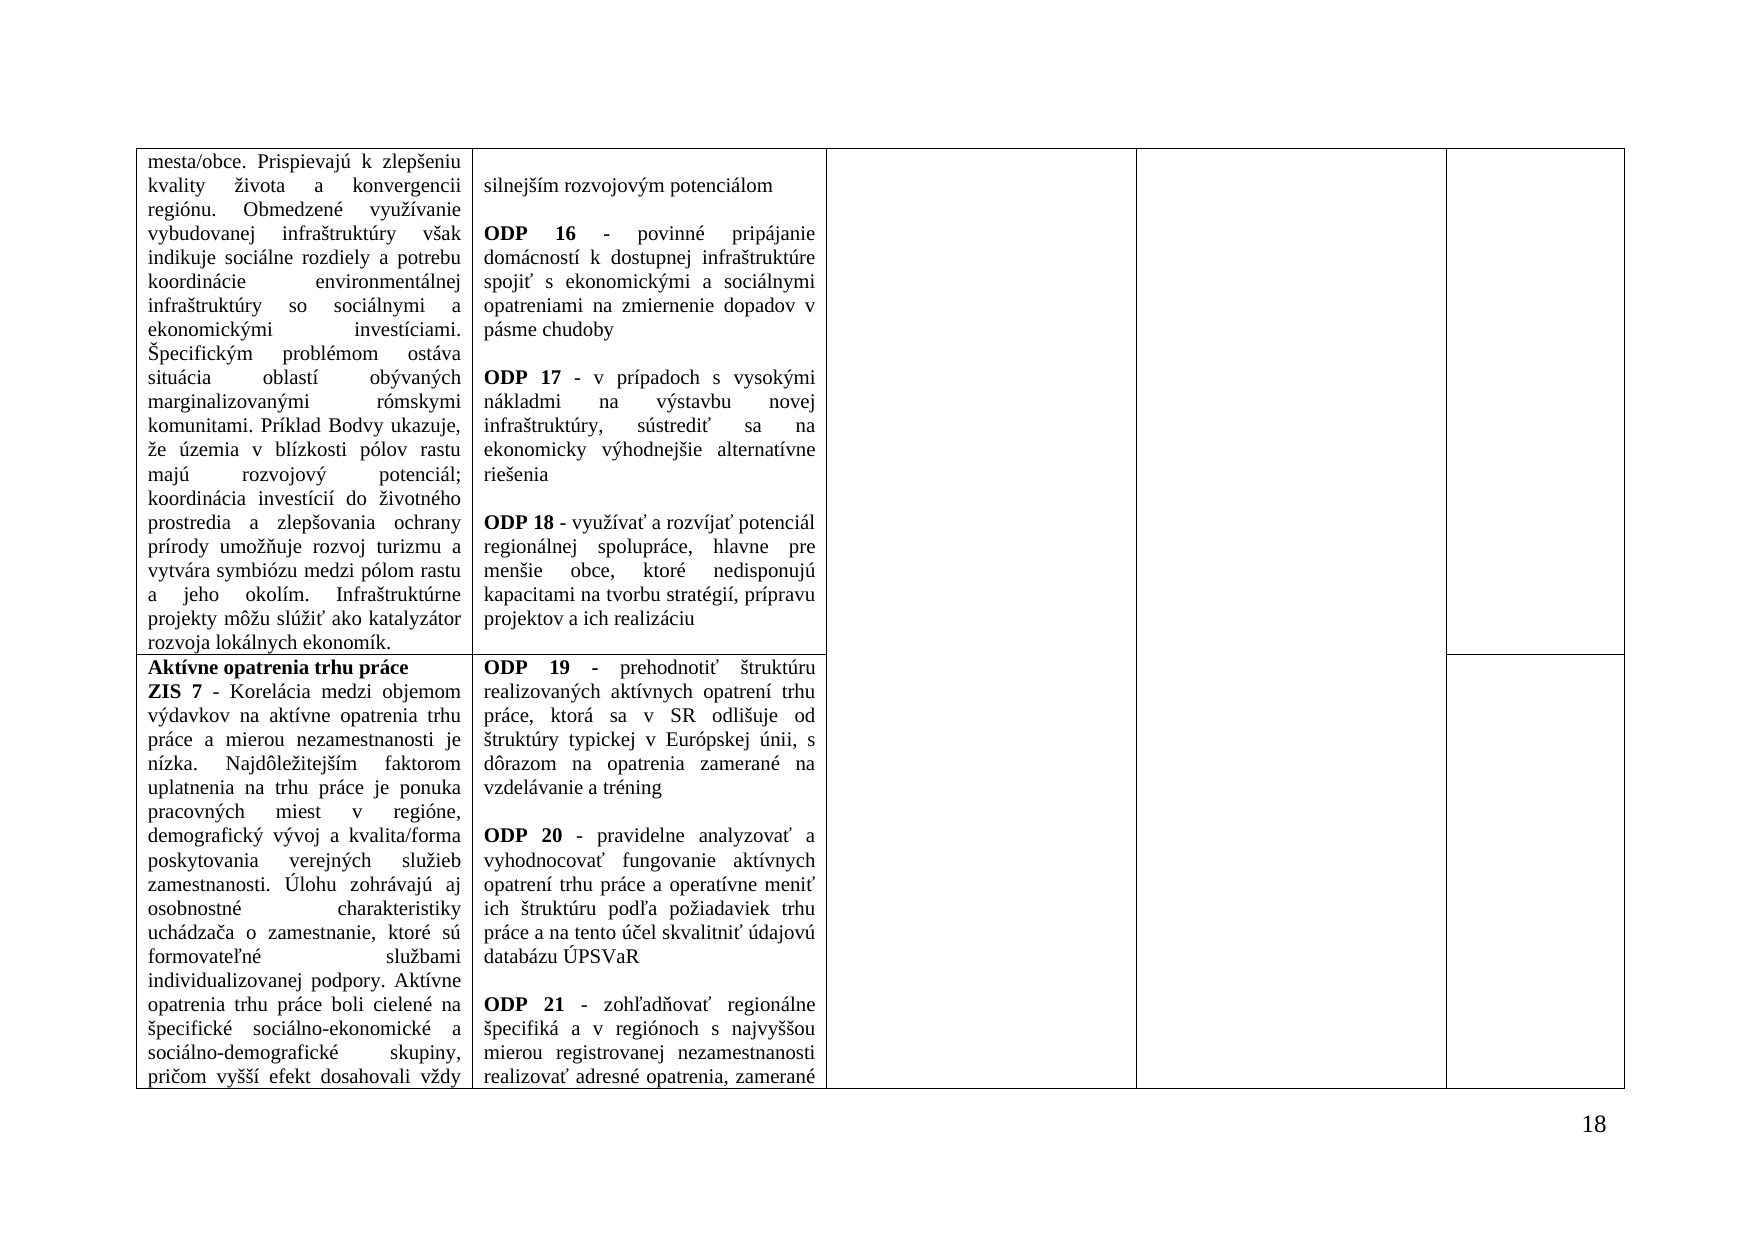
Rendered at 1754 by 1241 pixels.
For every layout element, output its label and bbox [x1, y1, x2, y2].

table_cell [473, 149, 826, 654]
table_cell [137, 149, 472, 654]
table_cell [473, 655, 826, 1088]
table_cell [1447, 149, 1624, 654]
table_cell [137, 655, 472, 1088]
table_cell [1447, 655, 1624, 1088]
